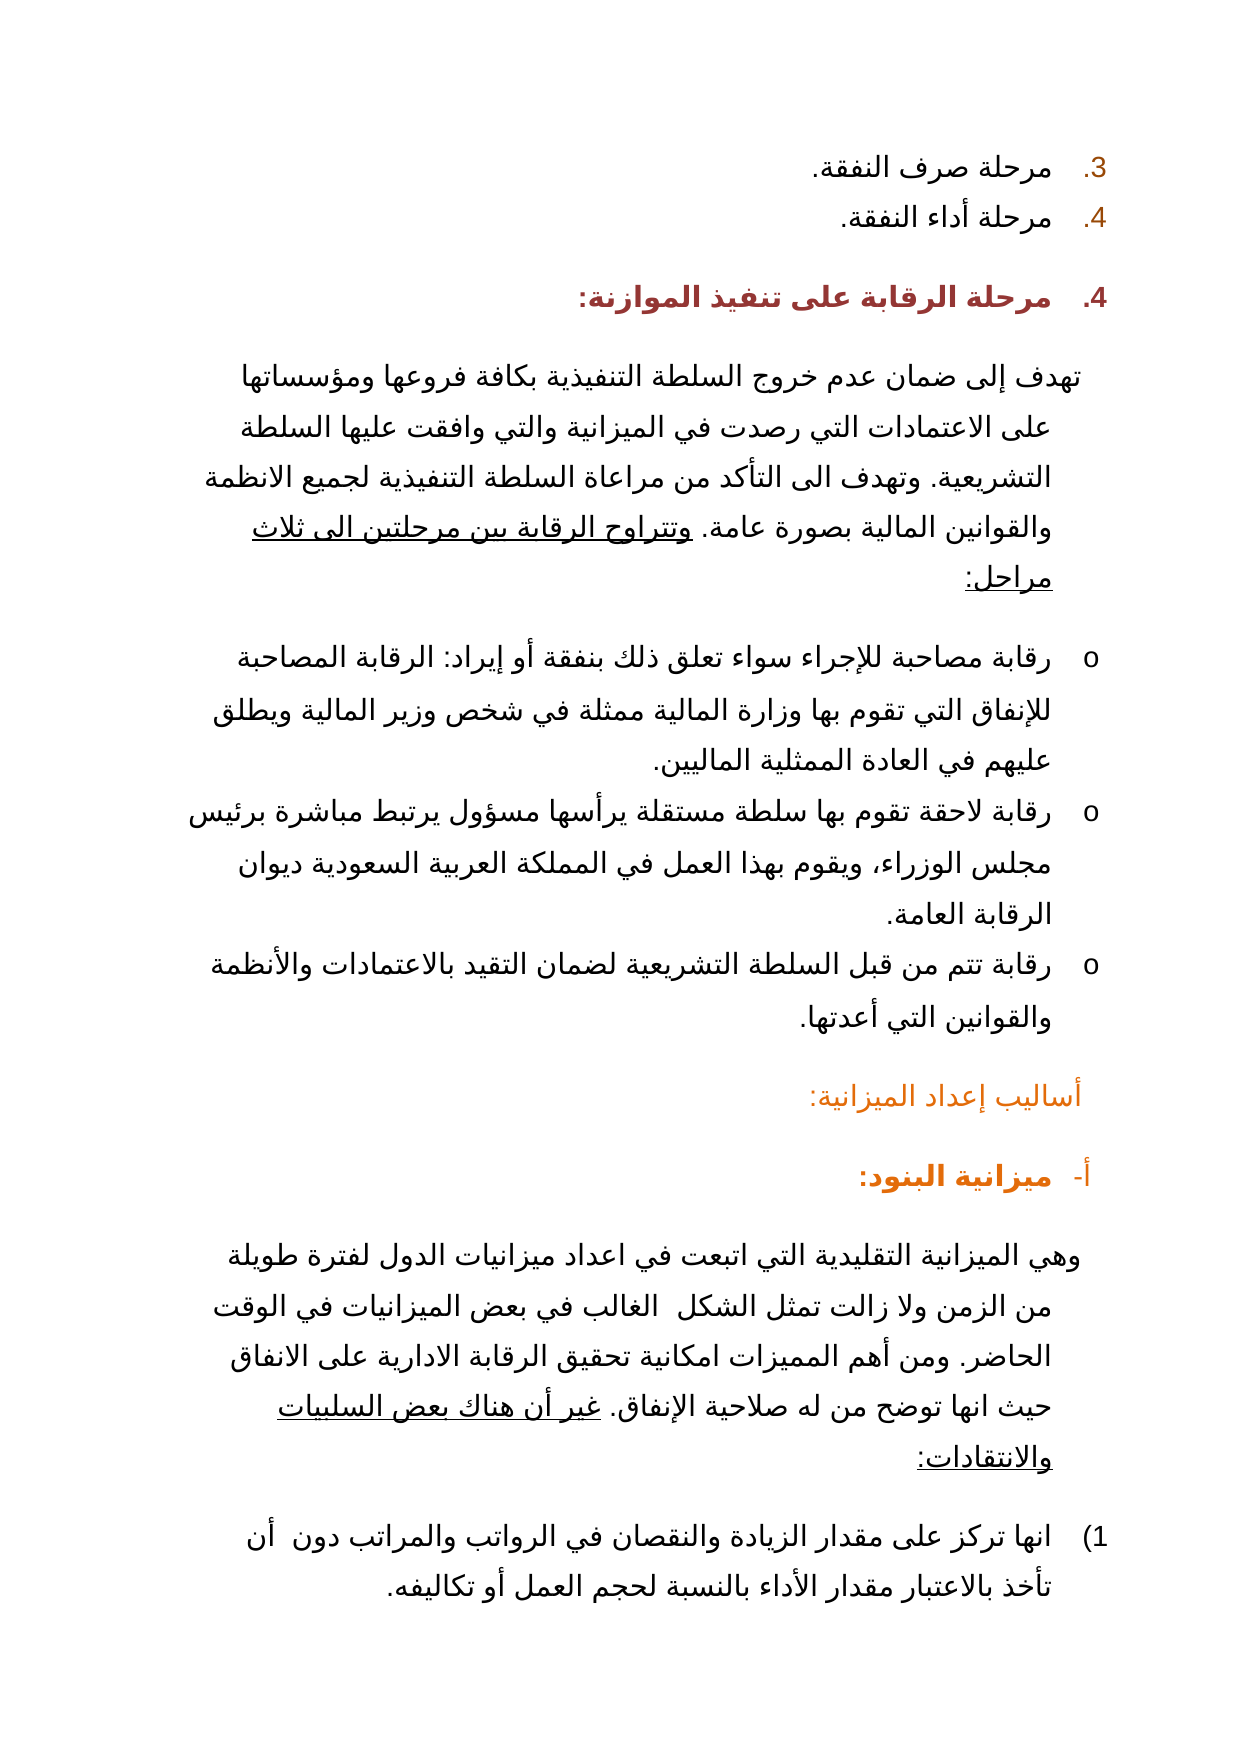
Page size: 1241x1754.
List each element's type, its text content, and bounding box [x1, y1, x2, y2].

text تهدف إلى ضمان عدم خروج السلطة التنفيذية بكافة فروعها ومؤسساتها على الاعتمادات التي رصدت في الميزانية والتي وافقت عليها السلطة التشريعية. وتهدف الى التأكد من مراعاة السلطة التنفيذية لجميع الانظمة والقوانين المالية بصورة عامة. وتتراوح الرقابة بين مرحلتين الى ثلاث مراحل: [187, 886, 1082, 1121]
list مرحلة الرقابة على تنفيذ الموازنة: [187, 807, 1082, 841]
text ويتم تنفيذ النفقات العامة ضمن اربع مراحل: [187, 409, 1082, 443]
list مرحلة تصفية النفقة. [187, 568, 1082, 602]
text ويبدأ التنفيذ من الناحية الفعلية ببدء الحكومة بتحصيل الايرادات وصرف النفقات المعتمدة في ميزانية السنة المعنية. [187, 280, 1082, 364]
list رقابة مصاحبة للإجراء سواء تعلق ذلك بنفقة أو إيراد: الرقابة المصاحبة للإنفاق التي تقوم بها وزارة المالية ممثلة في شخص وزير المالية ويطلق عليهم في العادة الممثلية الماليين. [187, 1167, 1082, 1304]
list مرحلة أداء النفقة. [187, 727, 1082, 761]
list مرحلة عقد النفقة. [187, 489, 1082, 523]
list رقابة لاحقة تقوم بها سلطة مستقلة يرأسها مسؤول يرتبط مباشرة برئيس مجلس الوزراء، ويقوم بهذا العمل في المملكة العربية السعودية ديوان الرقابة العامة. [187, 1350, 1082, 1487]
list مرحلة صرف النفقة. [187, 648, 1082, 682]
list قواعد وتعليمات خاصة ببعض بنود الايرادات والنفقات في ميزانية معينة أو مرحلة اقتصادية أو مالية معينة. [187, 150, 1082, 234]
